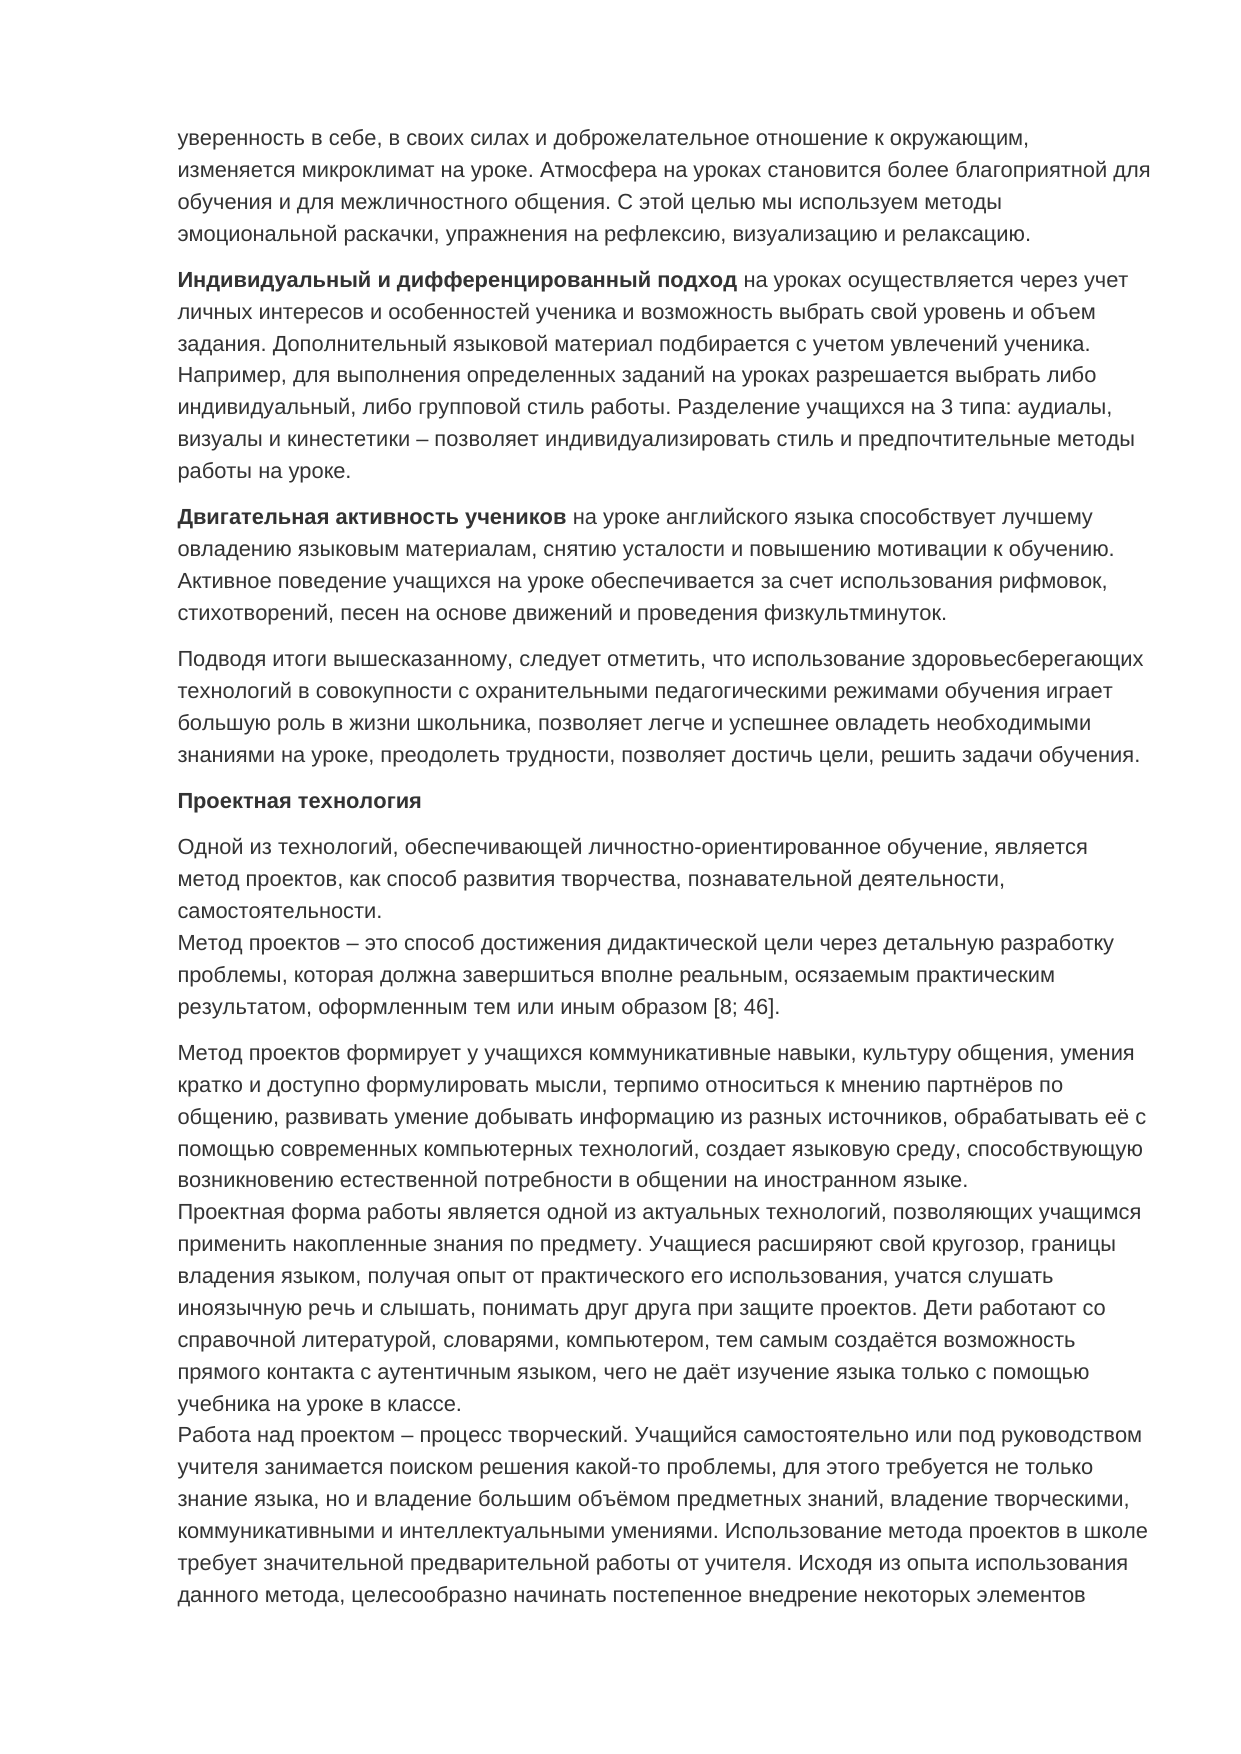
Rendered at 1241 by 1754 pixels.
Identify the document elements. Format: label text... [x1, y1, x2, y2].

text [177, 1033, 1152, 1607]
text Индивидуальный и дифференцированный подход на уроках осуществляется через учет личных интересов и особенностей ученика и возможность выбрать свой уровень и объем задания. Дополнительный языковой материал подбирается с учетом увлечений ученика. Например, для выполнения определенных заданий на уроках разрешается выбрать либо индивидуальный, либо групповой стиль работы. Разделение учащихся на 3 типа: аудиалы, визуалы и кинестетики – позволяет индивидуализировать стиль и предпочтительные методы работы на уроке. [177, 260, 1152, 483]
text Одной из технологий, обеспечивающей личностно-ориентированное обучение, является метод проектов, как способ развития творчества, познавательной деятельности, самостоятельности. Метод проектов – это способ достижения дидактической цели через детальную разработку проблемы, которая должна завершиться вполне реальным, осязаемым практическим результатом, оформленным тем или иным образом [8; 46]. [177, 827, 1152, 1019]
text Подводя итоги вышесказанному, следует отметить, что использование здоровьесберегающих технологий в совокупности с охранительными педагогическими режимами обучения играет большую роль в жизни школьника, позволяет легче и успешнее овладеть необходимыми знаниями на уроке, преодолеть трудности, позволяет достичь цели, решить задачи обучения. [177, 639, 1152, 767]
text Проектная технология [177, 781, 1152, 813]
text Двигательная активность учеников на уроке английского языка способствует лучшему овладению языковым материалам, снятию усталости и повышению мотивации к обучению. Активное поведение учащихся на уроке обеспечивается за счет использования рифмовок, стихотворений, песен на основе движений и проведения физкультминуток. [177, 497, 1152, 625]
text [177, 118, 1152, 246]
